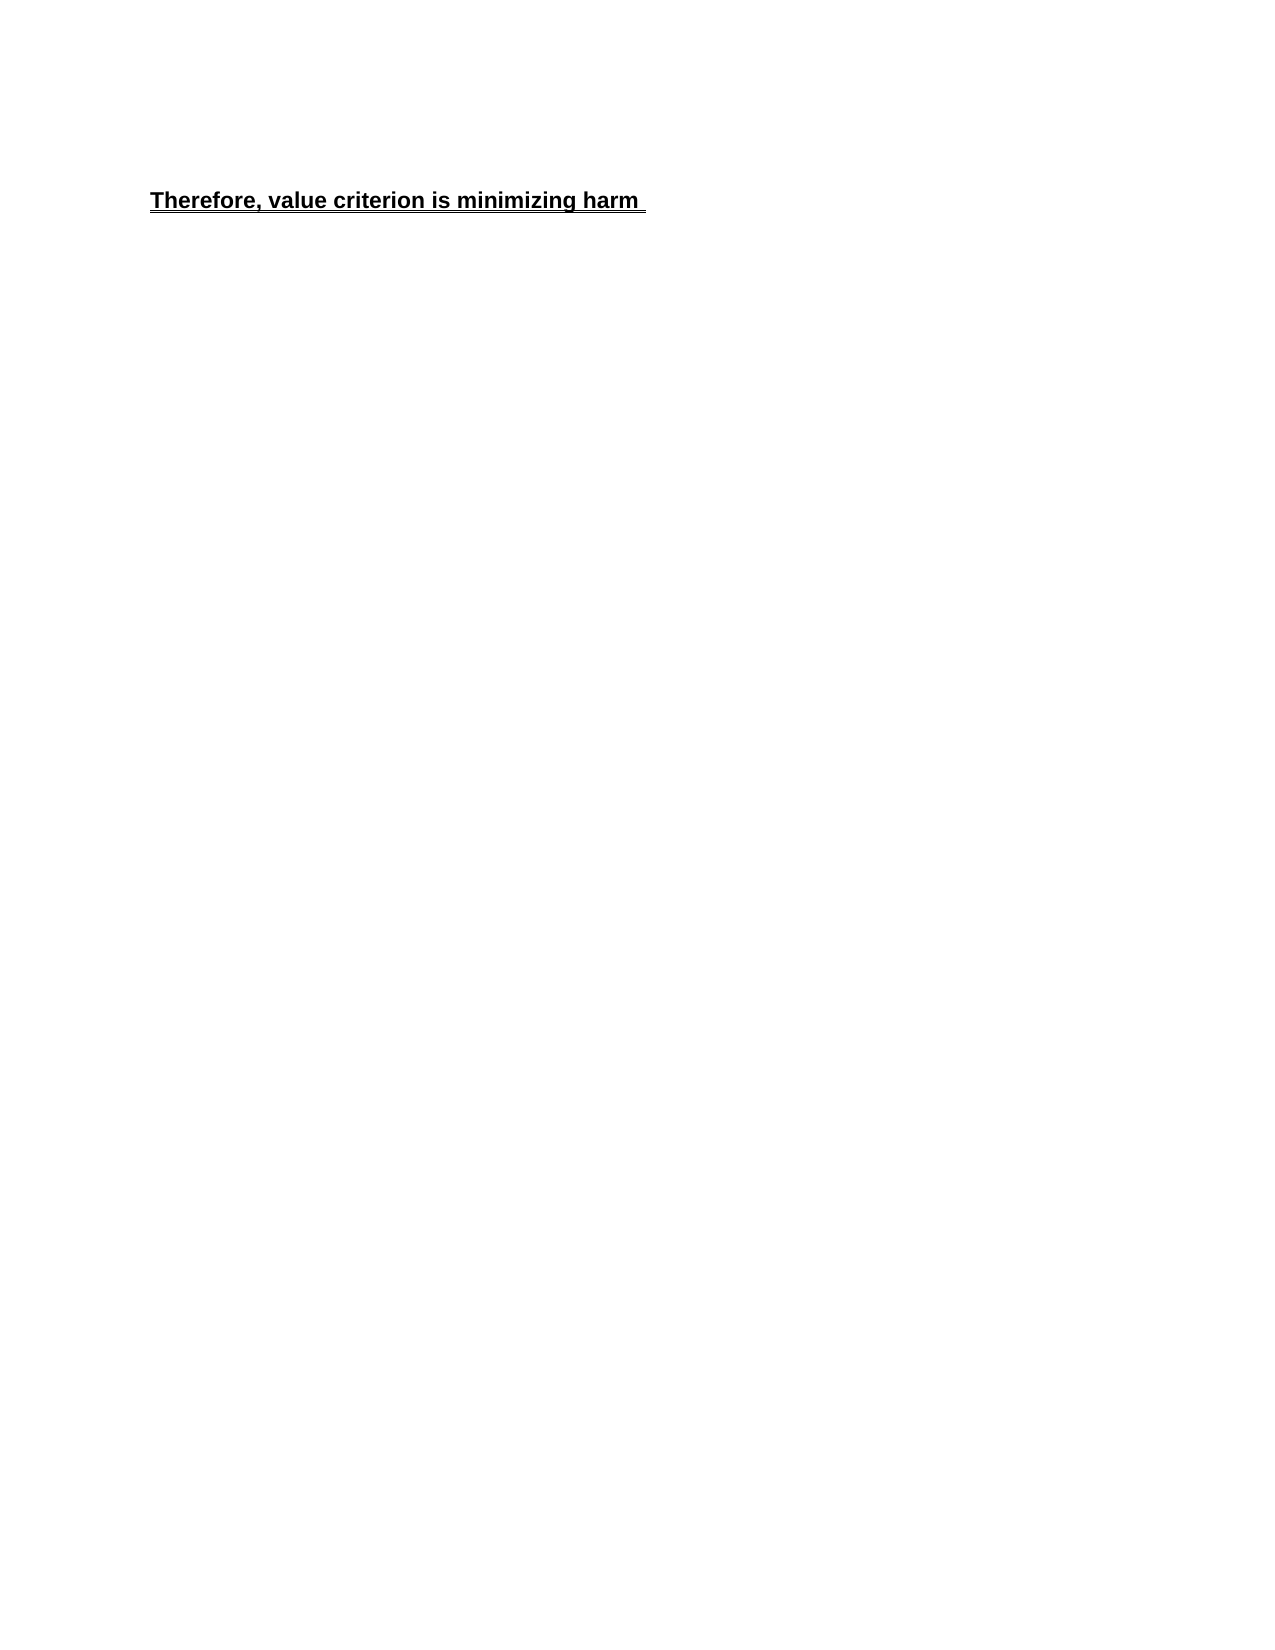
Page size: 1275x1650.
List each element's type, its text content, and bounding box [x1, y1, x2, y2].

subtitle Therefore, value criterion is minimizing harm [150, 187, 1125, 214]
